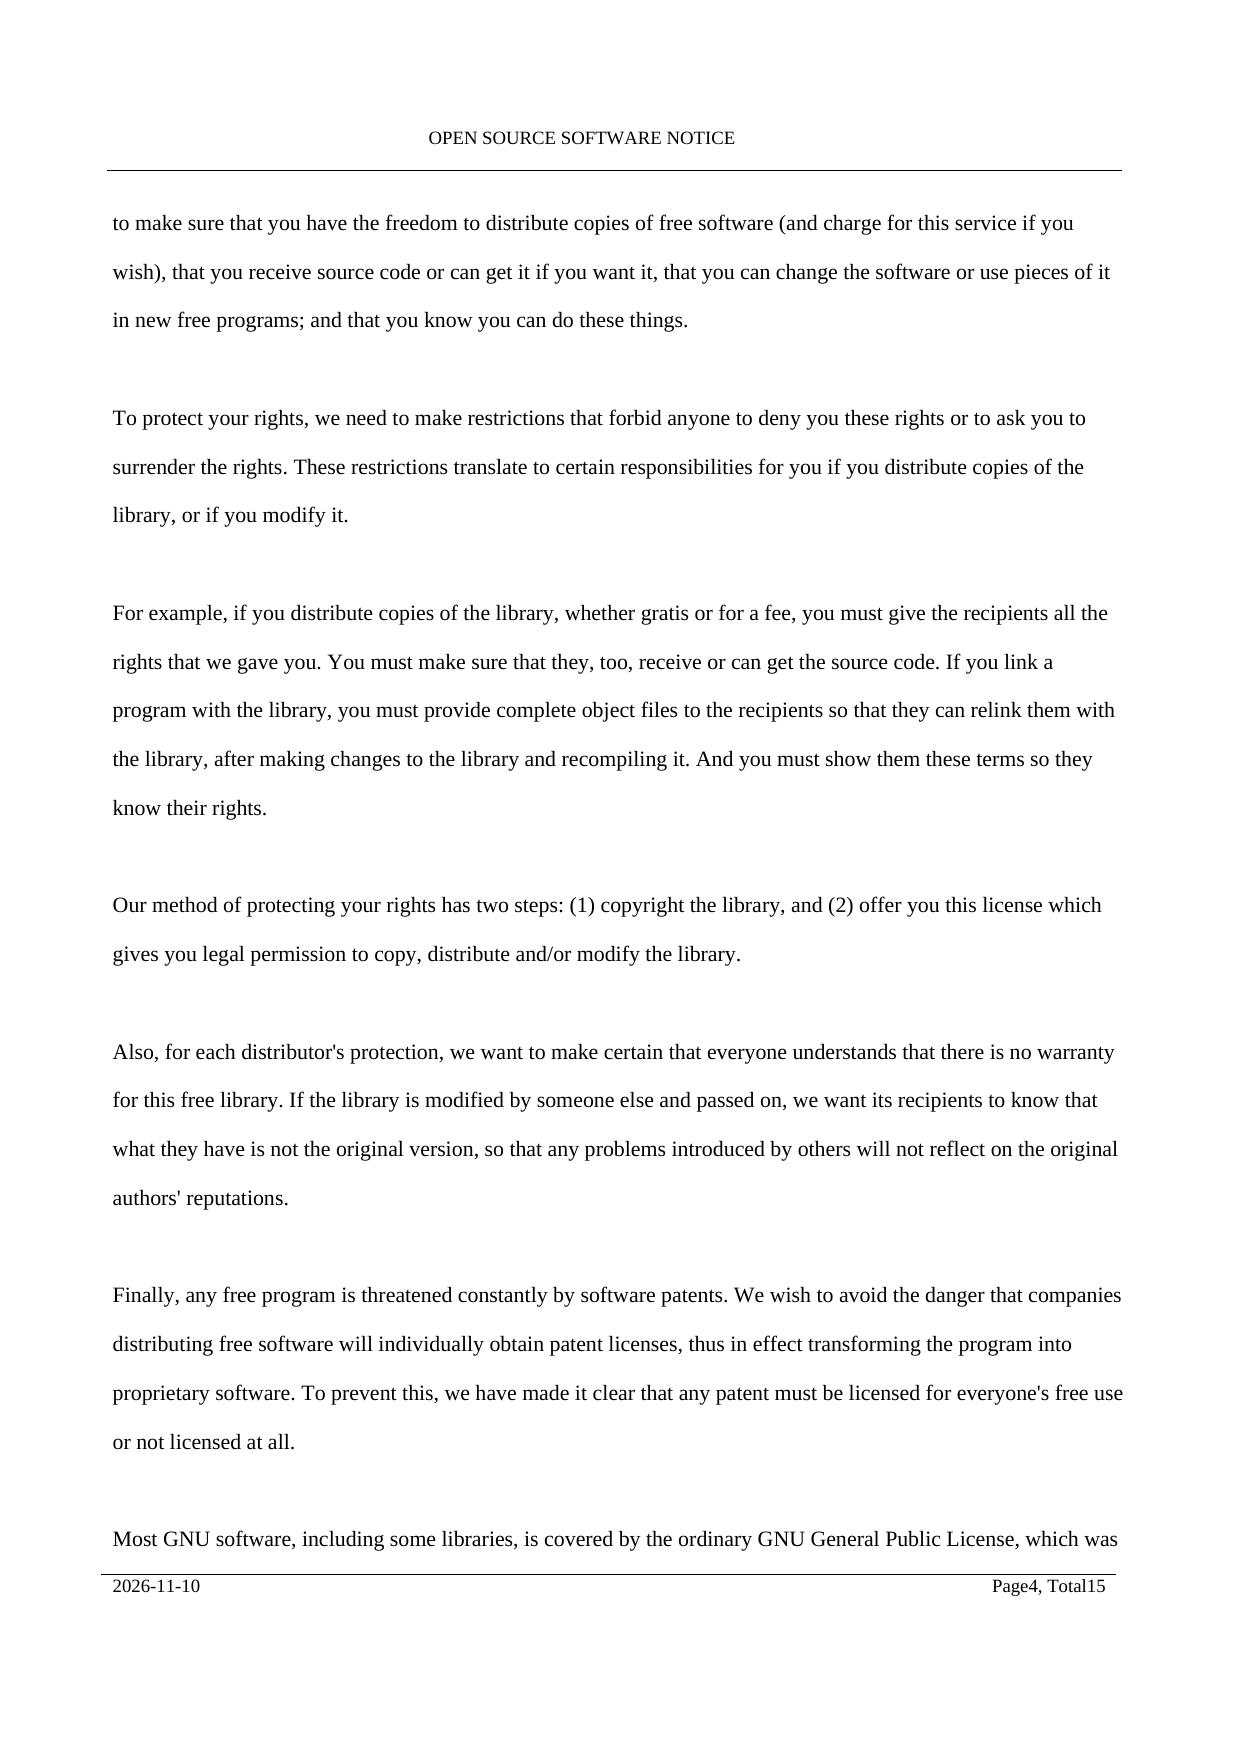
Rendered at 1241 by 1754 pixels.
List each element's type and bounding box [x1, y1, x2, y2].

text [112, 206, 1128, 1555]
